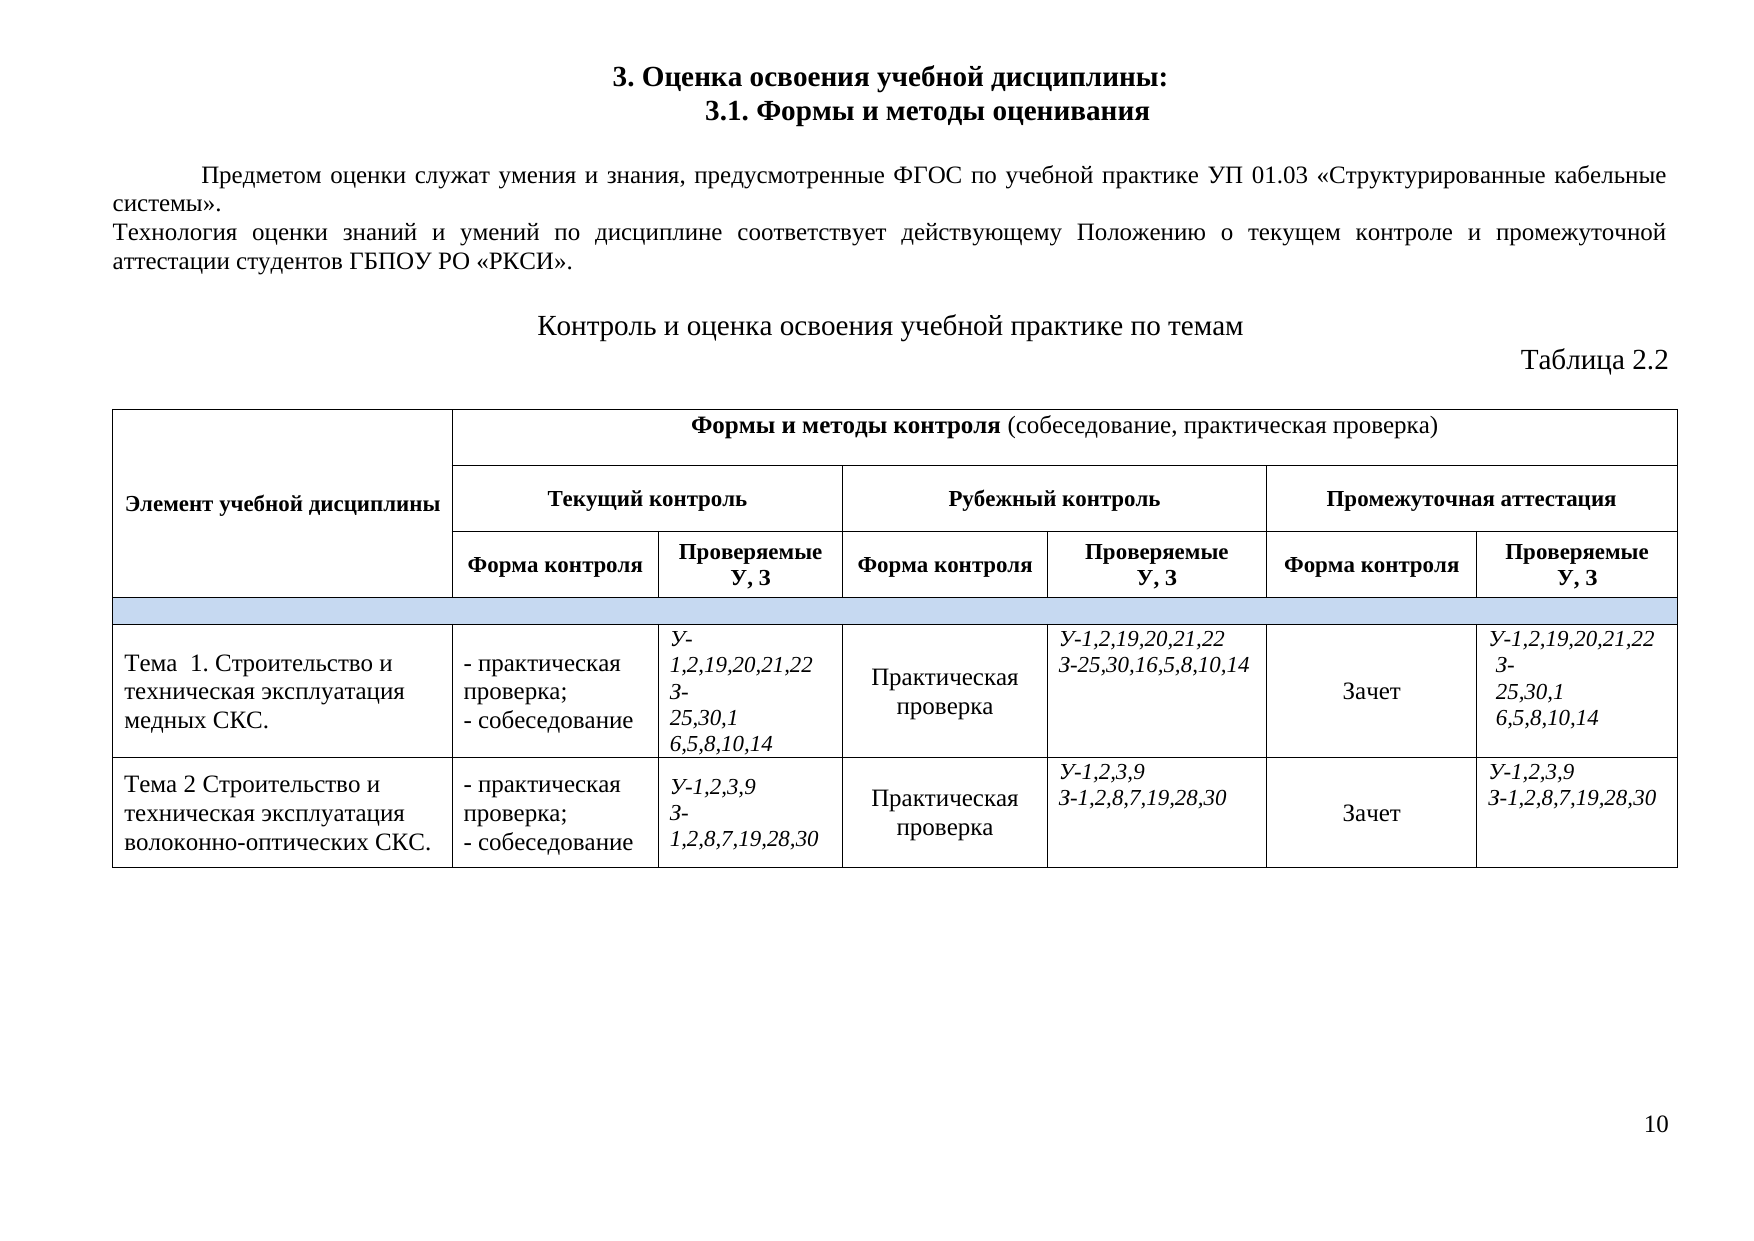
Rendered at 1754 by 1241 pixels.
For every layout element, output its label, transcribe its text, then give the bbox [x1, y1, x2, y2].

text 3.1. Формы и методы оценивания [112, 93, 1668, 126]
table_cell Тема 1. Строительство и техническая эксплуатация медных СКС. [113, 625, 452, 757]
table_cell У-1,2,19,20,21,22 З-25,30,16,5,8,10,14 [1477, 625, 1677, 757]
text Контроль и оценка освоения учебной практике по темам [112, 308, 1668, 342]
table_cell - практическая проверка; - собеседование [453, 758, 658, 867]
text 3. Оценка освоения учебной дисциплины: [112, 59, 1668, 93]
table_cell Форма контроля [843, 532, 1047, 597]
table_header Элемент учебной дисциплины [113, 410, 452, 597]
text Технология оценки знаний и умений по дисциплине соответствует действующему Положению о текущем контроле и промежуточной аттестации студентов ГБПОУ РО «РКСИ». [112, 217, 1668, 275]
table_cell Зачет [1267, 758, 1476, 867]
table_cell Проверяемые У, З [659, 532, 842, 597]
table_cell У-1,2,3,9 З-1,2,8,7,19,28,30 [1477, 758, 1677, 867]
text Предметом оценки служат умения и знания, предусмотренные ФГОС по учебной практике УП 01.03 «Структурированные кабельные системы». [112, 160, 1668, 217]
table_cell Рубежный контроль [843, 466, 1266, 531]
table_header Формы и методы контроля (собеседование, практическая проверка) [453, 410, 1677, 465]
table_cell У-1,2,19,20,21,22 З-25,30,16,5,8,10,14 [659, 625, 842, 757]
text Таблица 2.2 [112, 342, 1668, 375]
table_cell Форма контроля [453, 532, 658, 597]
table_cell Практическая проверка [843, 625, 1047, 757]
table_cell У-1,2,3,9 З-1,2,8,7,19,28,30 [1048, 758, 1266, 867]
table_cell - практическая проверка; - собеседование [453, 625, 658, 757]
table_cell Промежуточная аттестация [1267, 466, 1677, 531]
table_cell Тема 2 Строительство и техническая эксплуатация волоконно-оптических СКС. [113, 758, 452, 867]
table_cell Форма контроля [1267, 532, 1476, 597]
table_cell У-1,2,3,9 З-1,2,8,7,19,28,30 [659, 758, 842, 867]
table_cell У-1,2,19,20,21,22 З-25,30,16,5,8,10,14 [1048, 625, 1266, 757]
table_cell Проверяемые У, З [1048, 532, 1266, 597]
table_cell Практическая проверка [843, 758, 1047, 867]
table_cell Текущий контроль [453, 466, 842, 531]
table_cell Проверяемые У, З [1477, 532, 1677, 597]
table_cell [113, 598, 1677, 624]
table_cell Зачет [1267, 625, 1476, 757]
